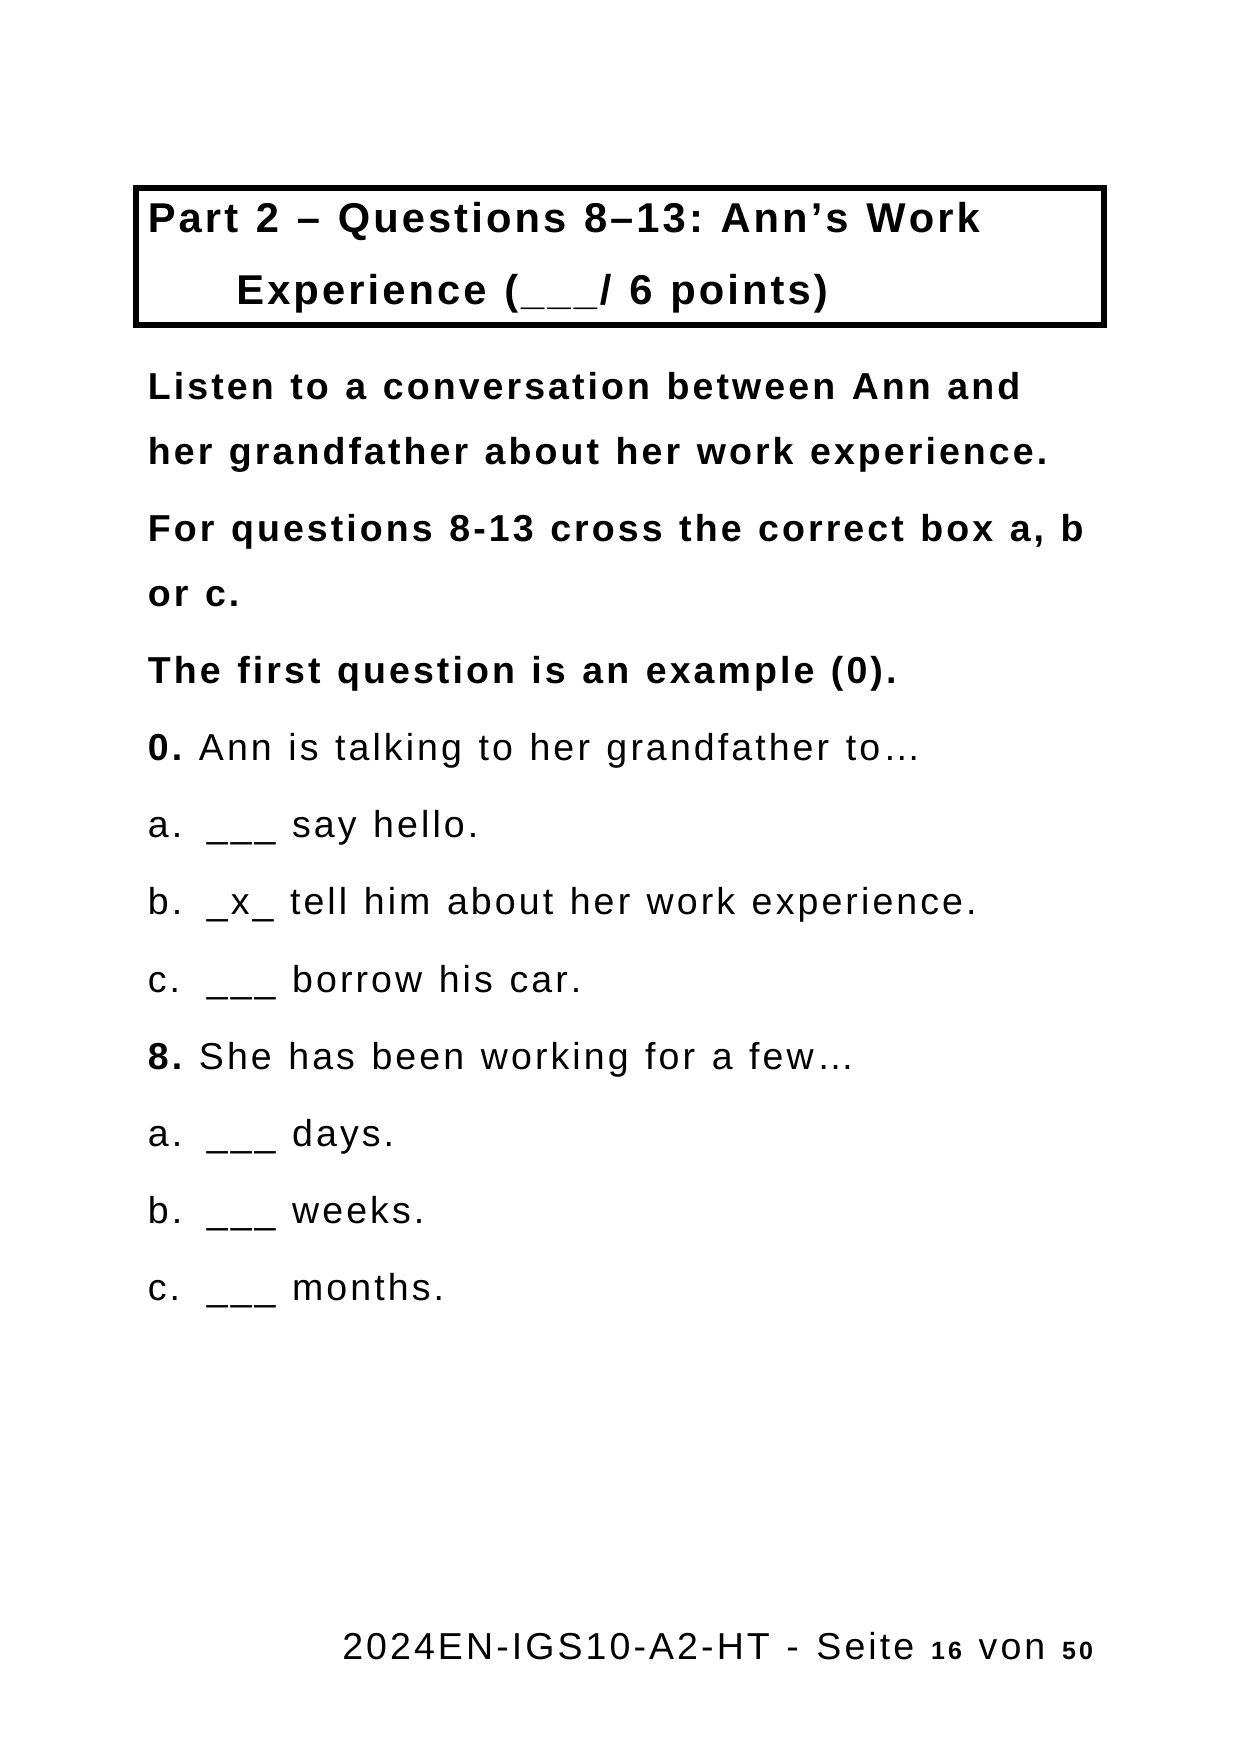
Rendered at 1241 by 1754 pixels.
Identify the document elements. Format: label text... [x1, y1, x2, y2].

list b. ___ weeks. [148, 1188, 1093, 1231]
list a. ___ days. [148, 1111, 1093, 1154]
list 8. She has been working for a few… [148, 1034, 1093, 1077]
list 0. Ann is talking to her grandfather to… [148, 725, 1093, 768]
list b. _x_ tell him about her work experience. [148, 879, 1093, 923]
text Listen to a conversation between Ann and her grandfather about her work experience. [148, 364, 1093, 472]
text For questions 8-13 cross the correct box a, b or c. [148, 506, 1093, 614]
text The first question is an example (0). [148, 648, 1093, 691]
list c. ___ borrow his car. [148, 957, 1093, 1000]
subtitle Part 2 – Questions 8–13: Ann’s Work Experience (___/ 6 points) [139, 191, 1101, 322]
list c. ___ months. [148, 1266, 1093, 1309]
list a. ___ say hello. [148, 802, 1093, 846]
